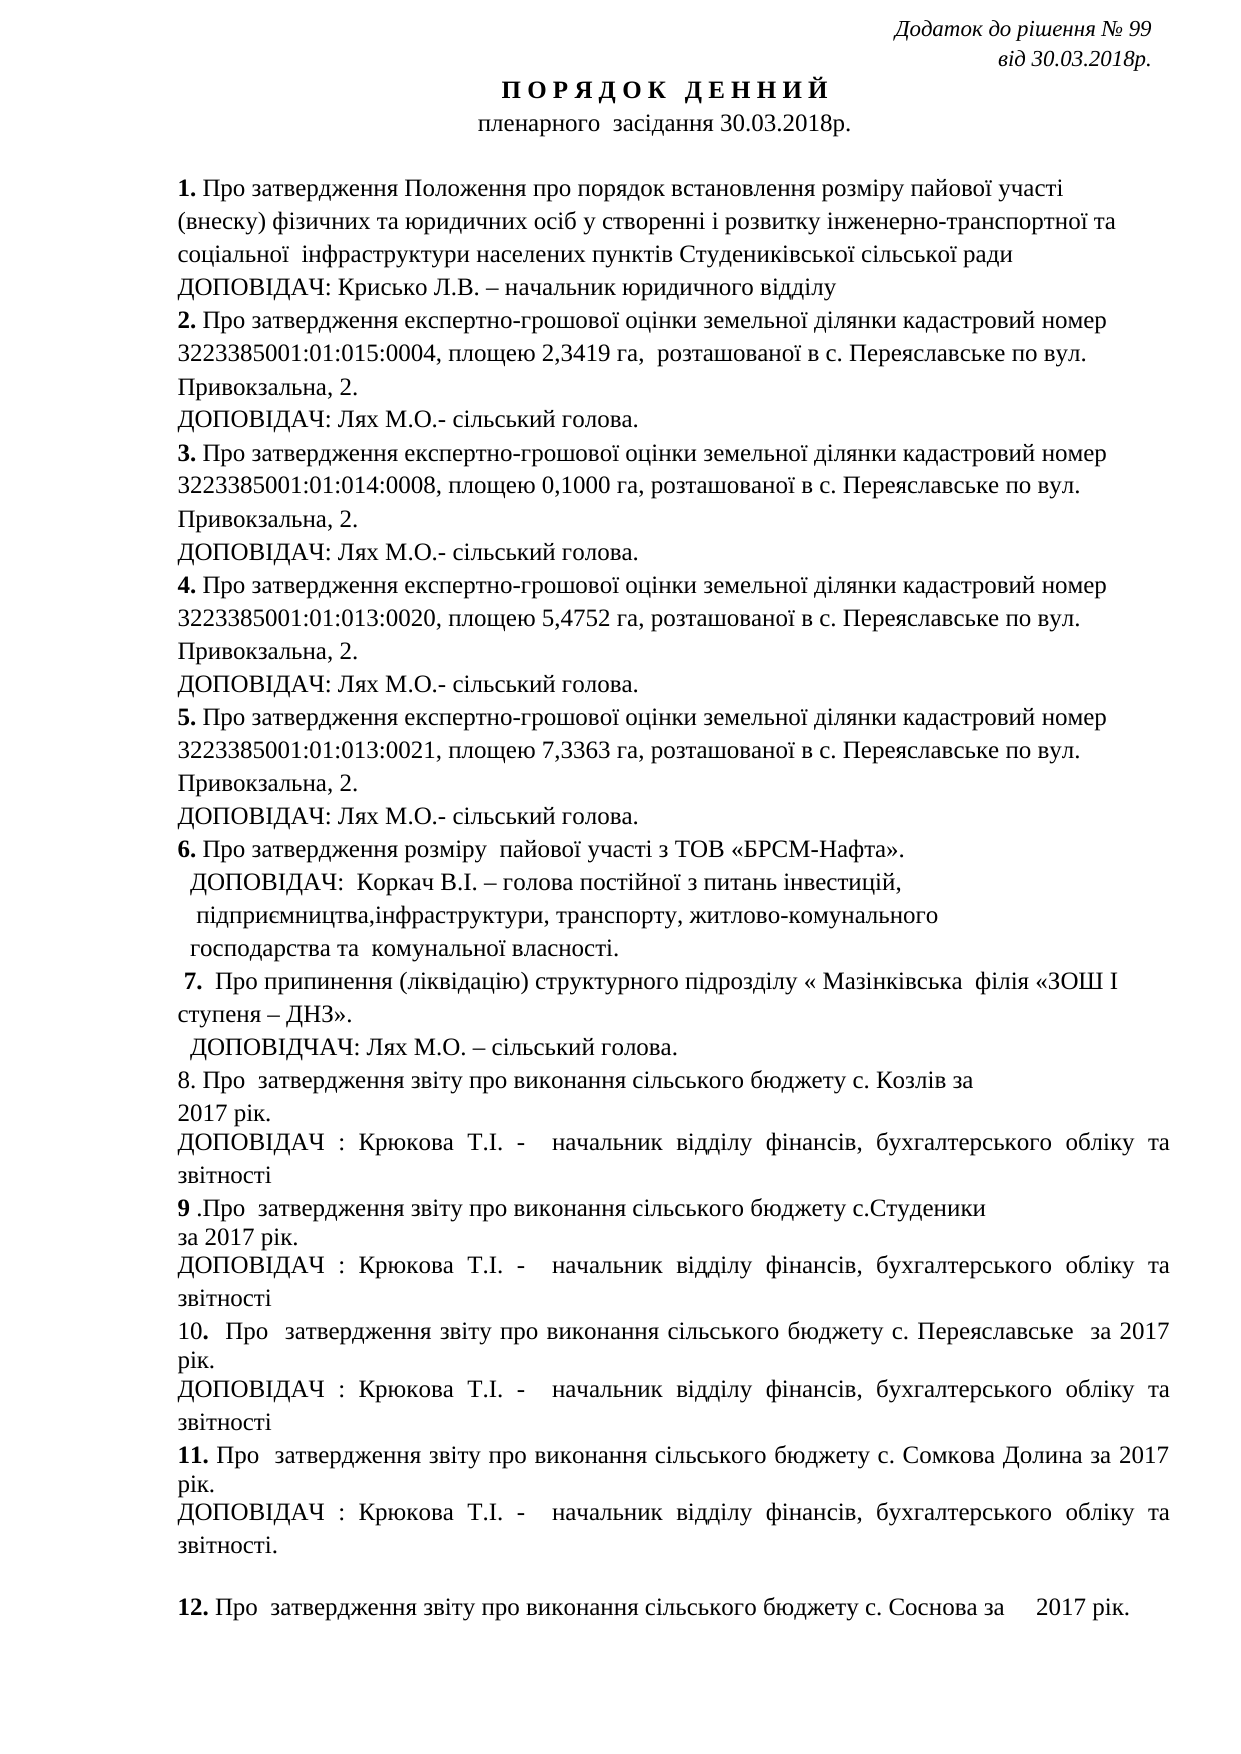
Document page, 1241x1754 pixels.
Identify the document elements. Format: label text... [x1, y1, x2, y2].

list 2017 рік. [177, 1098, 1171, 1127]
text Додаток до рішення № 99 [177, 15, 1152, 41]
text ДОПОВІДАЧ: Лях М.О.- сільський голова. [177, 801, 1152, 829]
text ДОПОВІДАЧ: Коркач В.І. – голова постійної з питань інвестицій, [177, 867, 1152, 896]
text ДОПОВІДАЧ: Лях М.О.- сільський голова. [177, 537, 1152, 565]
text 5. Про затвердження експертно-грошової оцінки земельної ділянки кадастровий номер 3223385001:01:013:0021, площею 7,3363 га, розташованої в с. Переяславське по вул. Привокзальна, 2. [177, 702, 1152, 797]
text 8. Про затвердження звіту про виконання сільського бюджету с. Козлів за [177, 1065, 1152, 1094]
text 6. Про затвердження розміру пайової участі з ТОВ «БРСМ-Нафта». [177, 834, 1152, 863]
text 7. Про припинення (ліквідацію) структурного підрозділу « Мазінківська філія «ЗОШ І ступеня – ДНЗ». [177, 966, 1152, 1028]
list 11. Про затвердження звіту про виконання сільського бюджету с. Сомкова Долина за 2017 рік. [177, 1440, 1171, 1497]
text господарства та комунальної власності. [177, 933, 1152, 962]
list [177, 1497, 1171, 1559]
text 3. Про затвердження експертно-грошової оцінки земельної ділянки кадастровий номер 3223385001:01:014:0008, площею 0,1000 га, розташованої в с. Переяславське по вул. Привокзальна, 2. [177, 438, 1152, 532]
text 1. Про затвердження Положення про порядок встановлення розміру пайової участі (внеску) фізичних та юридичних осіб у створенні і розвитку інженерно-транспортної та соціальної інфраструктури населених пунктів Студениківської сільської ради [177, 173, 1152, 268]
text ДОПОВІДАЧ: Лях М.О.- сільський голова. [177, 669, 1152, 697]
text пленарного засідання 30.03.2018р. [177, 108, 1152, 137]
list за 2017 рік. [177, 1222, 1171, 1250]
text 2. Про затвердження експертно-грошової оцінки земельної ділянки кадастровий номер 3223385001:01:015:0004, площею 2,3419 га, розташованої в с. Переяславське по вул. Привокзальна, 2. [177, 306, 1152, 400]
text від 30.03.2018р. [177, 45, 1152, 71]
text ДОПОВІДАЧ: Крисько Л.В. – начальник юридичного відділу [177, 272, 1152, 301]
list ДОПОВІДАЧ : Крюкова Т.І. - начальник відділу фінансів, бухгалтерського обліку та звітності [177, 1250, 1171, 1312]
text ДОПОВІДАЧ: Лях М.О.- сільський голова. [177, 404, 1152, 433]
list 12. Про затвердження звіту про виконання сільського бюджету с. Соснова за 2017 рік. [177, 1592, 1171, 1621]
text П О Р Я Д О К Д Е Н Н И Й [177, 75, 1152, 104]
list 9 .Про затвердження звіту про виконання сільського бюджету с.Студеники [177, 1193, 1171, 1222]
list ДОПОВІДАЧ : Крюкова Т.І. - начальник відділу фінансів, бухгалтерського обліку та звітності [177, 1374, 1171, 1436]
list ДОПОВІДАЧ : Крюкова Т.І. - начальник відділу фінансів, бухгалтерського обліку та звітності [177, 1127, 1171, 1188]
text ДОПОВІДЧАЧ: Лях М.О. – сільський голова. [177, 1032, 1152, 1061]
text підприємництва,інфраструктури, транспорту, житлово-комунального [177, 900, 1152, 929]
list 10. Про затвердження звіту про виконання сільського бюджету с. Переяславське за 2017 рік. [177, 1316, 1171, 1374]
text 4. Про затвердження експертно-грошової оцінки земельної ділянки кадастровий номер 3223385001:01:013:0020, площею 5,4752 га, розташованої в с. Переяславське по вул. Привокзальна, 2. [177, 570, 1152, 664]
